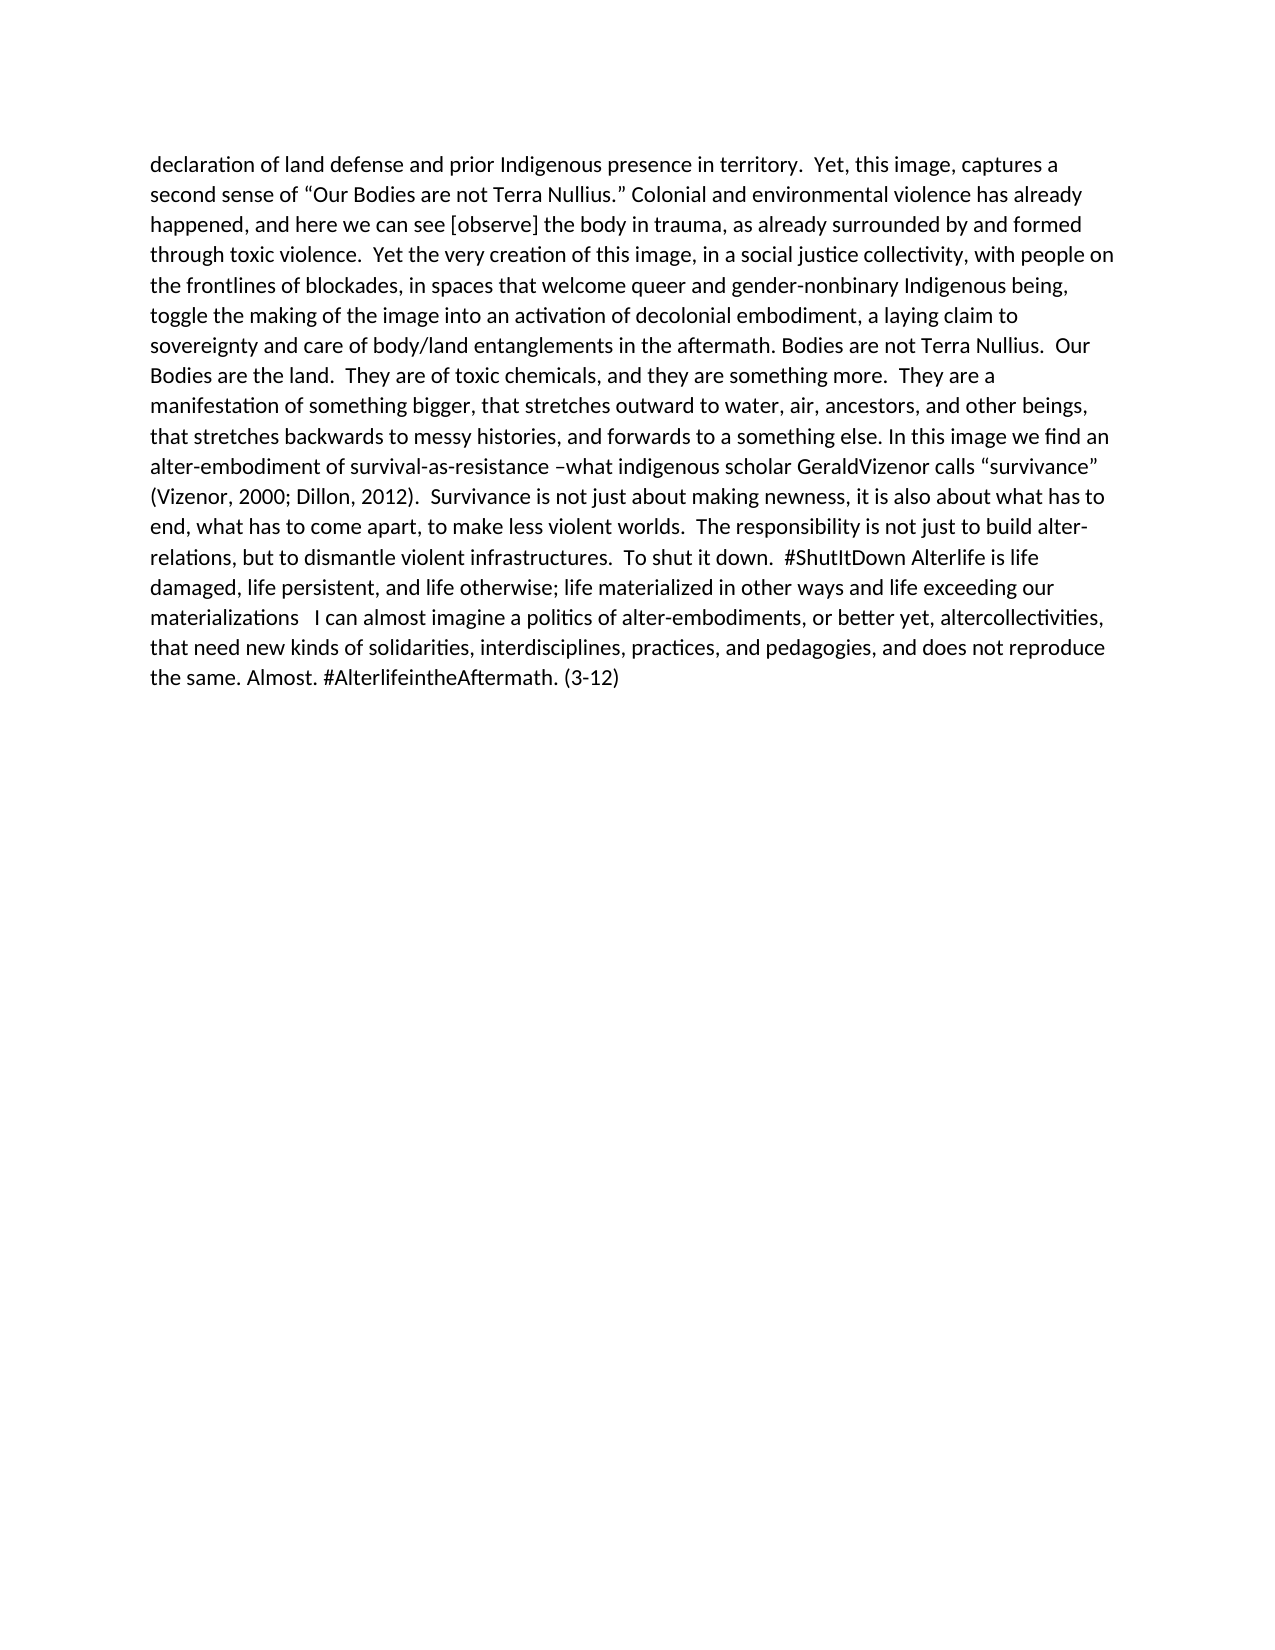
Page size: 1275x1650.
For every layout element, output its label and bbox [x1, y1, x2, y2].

text [150, 150, 1125, 692]
